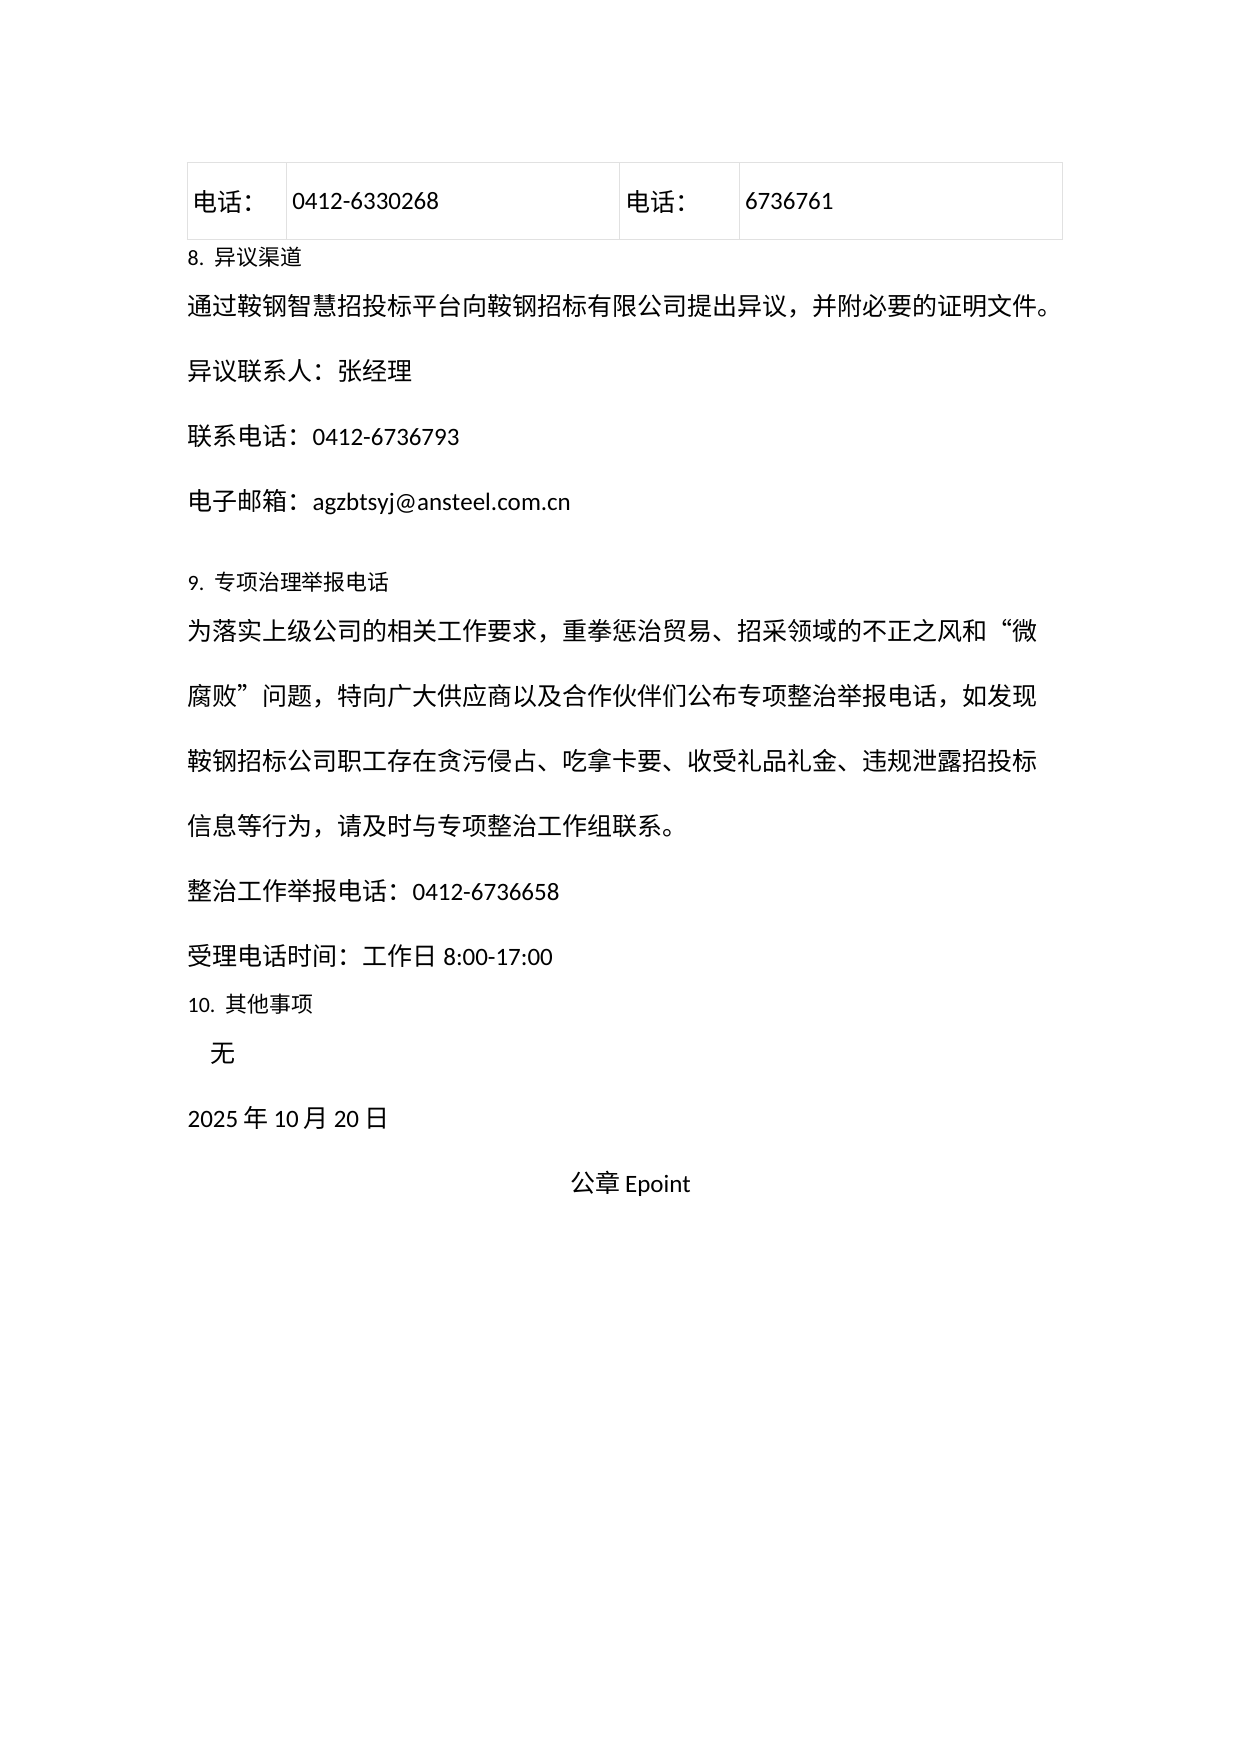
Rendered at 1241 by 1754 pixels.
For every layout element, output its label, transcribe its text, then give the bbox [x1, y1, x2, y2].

text 整治工作举报电话：0412-6736658 [187, 857, 1053, 922]
text 无 [187, 1019, 1053, 1084]
text 公章Epoint [187, 1149, 1053, 1214]
text 电子邮箱：agzbtsyj@ansteel.com.cn [187, 467, 1053, 532]
table_cell 电话： [188, 163, 286, 238]
table_cell 电话： [620, 163, 739, 238]
table_cell 0412-6330268 [287, 163, 619, 238]
text 10. 其他事项 [187, 987, 1053, 1019]
table_cell 6736761 [740, 163, 1062, 238]
text 异议联系人：张经理 [187, 337, 1053, 402]
text 受理电话时间：工作日 8:00-17:00 [187, 922, 1053, 987]
text 为落实上级公司的相关工作要求，重拳惩治贸易、招采领域的不正之风和“微腐败”问题，特向广大供应商以及合作伙伴们公布专项整治举报电话，如发现鞍钢招标公司职工存在贪污侵占、吃拿卡要、收受礼品礼金、违规泄露招投标信息等行为，请及时与专项整治工作组联系。 [187, 597, 1053, 857]
text 8. 异议渠道 [187, 240, 1053, 272]
text 9. 专项治理举报电话 [187, 564, 1053, 597]
text 联系电话：0412-6736793 [187, 402, 1053, 467]
text 通过鞍钢智慧招投标平台向鞍钢招标有限公司提出异议，并附必要的证明文件。 [187, 272, 1053, 337]
text 2025年10月20日 [187, 1084, 1053, 1149]
